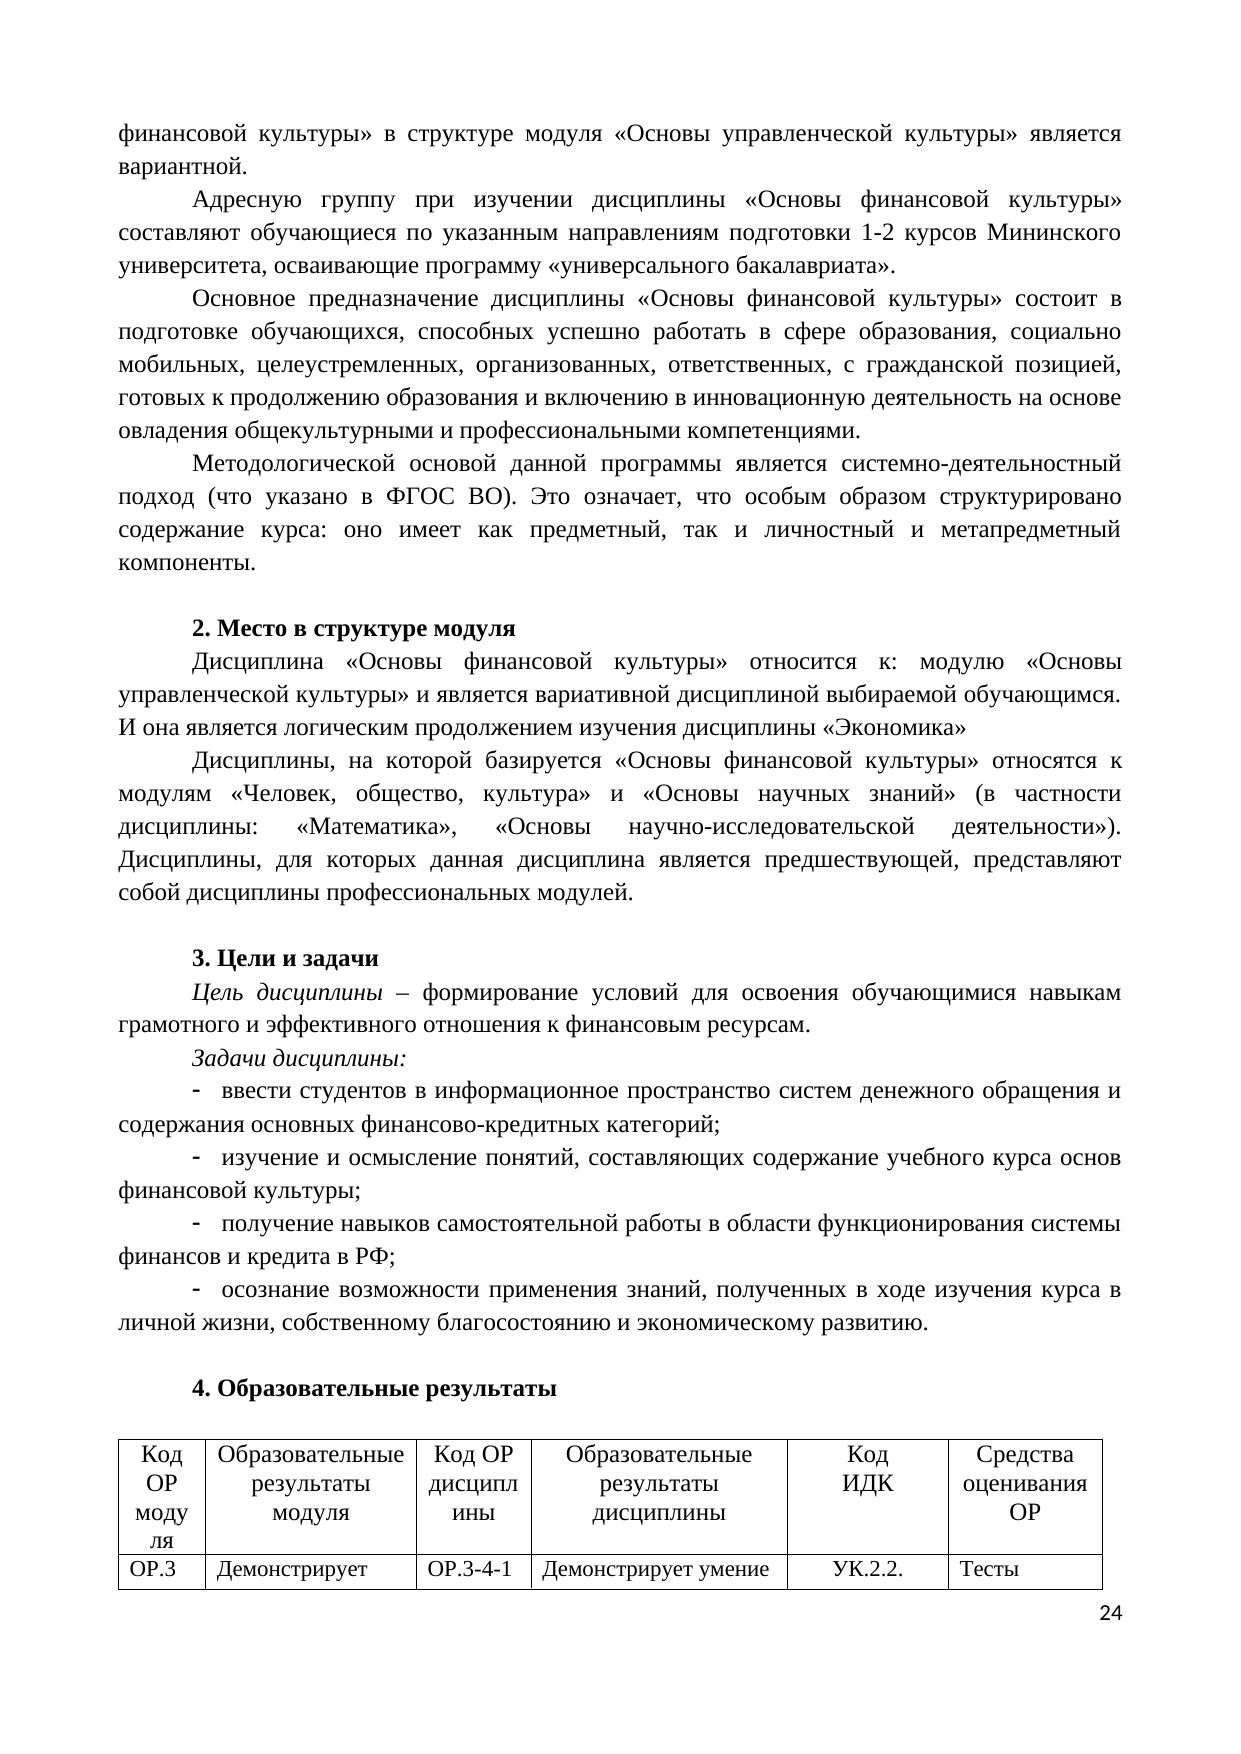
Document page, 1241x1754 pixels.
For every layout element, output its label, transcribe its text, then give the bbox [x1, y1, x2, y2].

table_header Код ОР дисциплины [417, 1440, 531, 1554]
text 3. Цели и задачи [118, 943, 1122, 972]
text 2. Место в структуре модуля [118, 613, 1122, 642]
table_cell ОР.3 [119, 1555, 205, 1589]
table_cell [206, 1555, 416, 1589]
table_header Средства оценивания ОР [949, 1440, 1102, 1554]
table_header Образовательные результаты модуля [206, 1440, 416, 1554]
table_cell Тесты Решение задач [949, 1555, 1102, 1589]
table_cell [531, 1555, 787, 1589]
list получение навыков самостоятельной работы в области функционирования системы финансов и кредита в РФ; [118, 1208, 1122, 1269]
text 4. Образовательные результаты [118, 1373, 1122, 1402]
text Дисциплина «Основы финансовой культуры» относится к: модулю «Основы управленческой культуры» и является вариативной дисциплиной выбираемой обучающимся. И она является логическим продолжением изучения дисциплины «Экономика» [118, 646, 1122, 741]
text Адресную группу при изучении дисциплины «Основы финансовой культуры» составляют обучающиеся по указанным направлениям подготовки 1-2 курсов Мининского университета, осваивающие программу «универсального бакалавриата». [118, 184, 1122, 279]
text Основное предназначение дисциплины «Основы финансовой культуры» состоит в подготовке обучающихся, способных успешно работать в сфере образования, социально мобильных, целеустремленных, организованных, ответственных, с гражданской позицией, готовых к продолжению образования и включению в инновационную деятельность на основе овладения общекультурными и профессиональными компетенциями. [118, 283, 1122, 444]
text Задачи дисциплины: [118, 1043, 1122, 1071]
table_cell ОР.3-4-1 [417, 1555, 531, 1589]
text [118, 118, 1122, 180]
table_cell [788, 1555, 948, 1589]
text Дисциплины, на которой базируется «Основы финансовой культуры» относятся к модулям «Человек, общество, культура» и «Основы научных знаний» (в частности дисциплины: «Математика», «Основы научно-исследовательской деятельности»). Дисциплины, для которых данная дисциплина является предшествующей, представляют собой дисциплины профессиональных модулей. [118, 745, 1122, 906]
table_header Образовательные результаты дисциплины [532, 1440, 787, 1554]
list изучение и осмысление понятий, составляющих содержание учебного курса основ финансовой культуры; [118, 1142, 1122, 1203]
list осознание возможности применения знаний, полученных в ходе изучения курса в личной жизни, собственному благосостоянию и экономическому развитию. [118, 1274, 1122, 1336]
text Цель дисциплины – формирование условий для освоения обучающимися навыкам грамотного и эффективного отношения к финансовым ресурсам. [118, 977, 1122, 1038]
text Методологической основой данной программы является системно-деятельностный подход (что указано в ФГОС ВО). Это означает, что особым образом структурировано содержание курса: оно имеет как предметный, так и личностный и метапредметный компоненты. [118, 448, 1122, 576]
list ввести студентов в информационное пространство систем денежного обращения и содержания основных финансово-кредитных категорий; [118, 1076, 1122, 1137]
table_header Код ИДК [788, 1440, 948, 1554]
table_header Код ОР модуля [119, 1440, 205, 1554]
